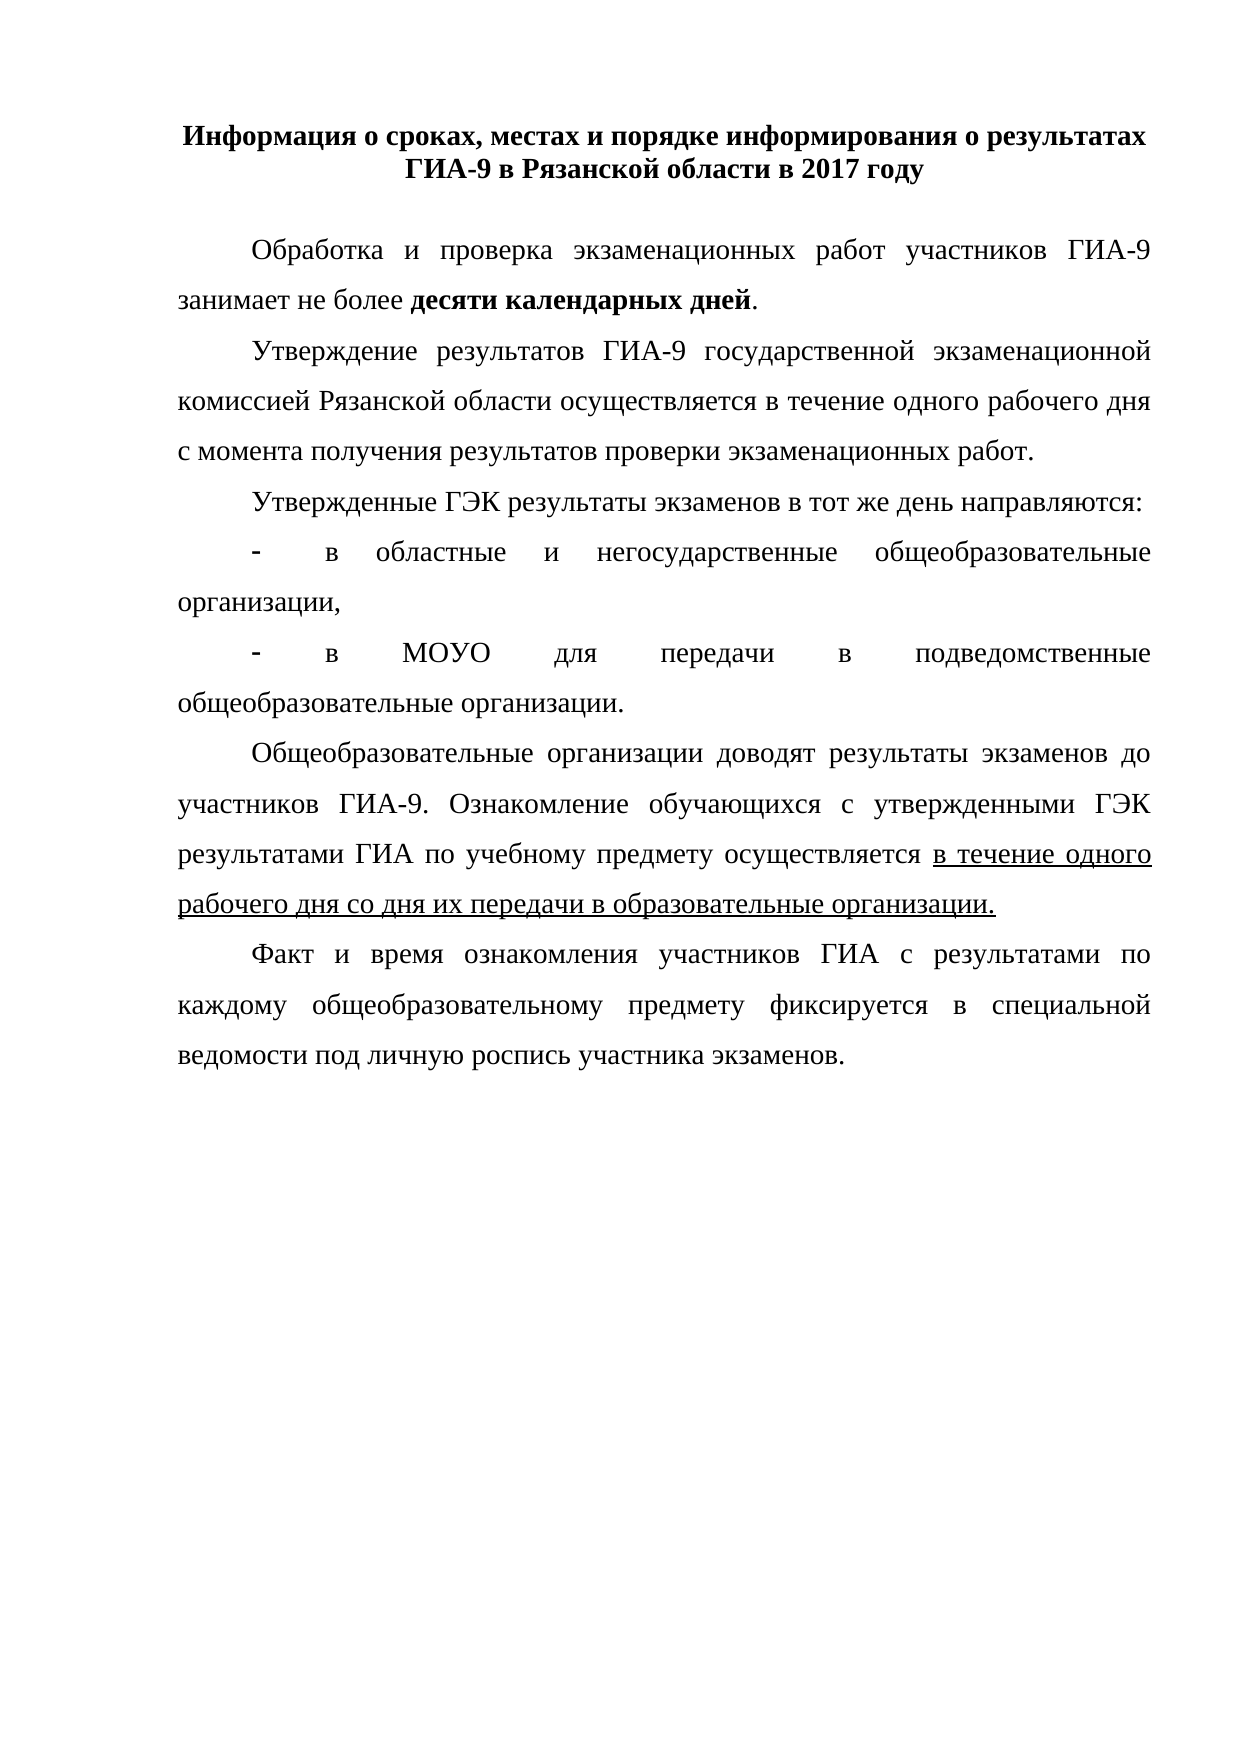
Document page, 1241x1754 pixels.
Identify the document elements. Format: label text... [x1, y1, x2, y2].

text Обработка и проверка экзаменационных работ участников ГИА-9 занимает не более десяти календарных дней. [177, 232, 1152, 316]
text Информация о сроках, местах и порядке информирования о результатах ГИА-9 в Рязанской области в 2017 году [177, 118, 1152, 185]
text Утверждение результатов ГИА-9 государственной экзаменационной комиссией Рязанской области осуществляется в течение одного рабочего дня с момента получения результатов проверки экзаменационных работ. [177, 333, 1152, 467]
text Общеобразовательные организации доводят результаты экзаменов до участников ГИА-9. Ознакомление обучающихся с утвержденными ГЭК результатами ГИА по учебному предмету осуществляется в течение одного рабочего дня со дня их передачи в образовательные организации. [177, 735, 1152, 920]
text Утвержденные ГЭК результаты экзаменов в тот же день направляются: [177, 484, 1152, 517]
text Факт и время ознакомления участников ГИА с результатами по каждому общеобразовательному предмету фиксируется в специальной ведомости под личную роспись участника экзаменов. [177, 937, 1152, 1071]
list в МОУО для передачи в подведомственные общеобразовательные организации. [177, 635, 1152, 719]
list в областные и негосударственные общеобразовательные организации, [177, 534, 1152, 618]
